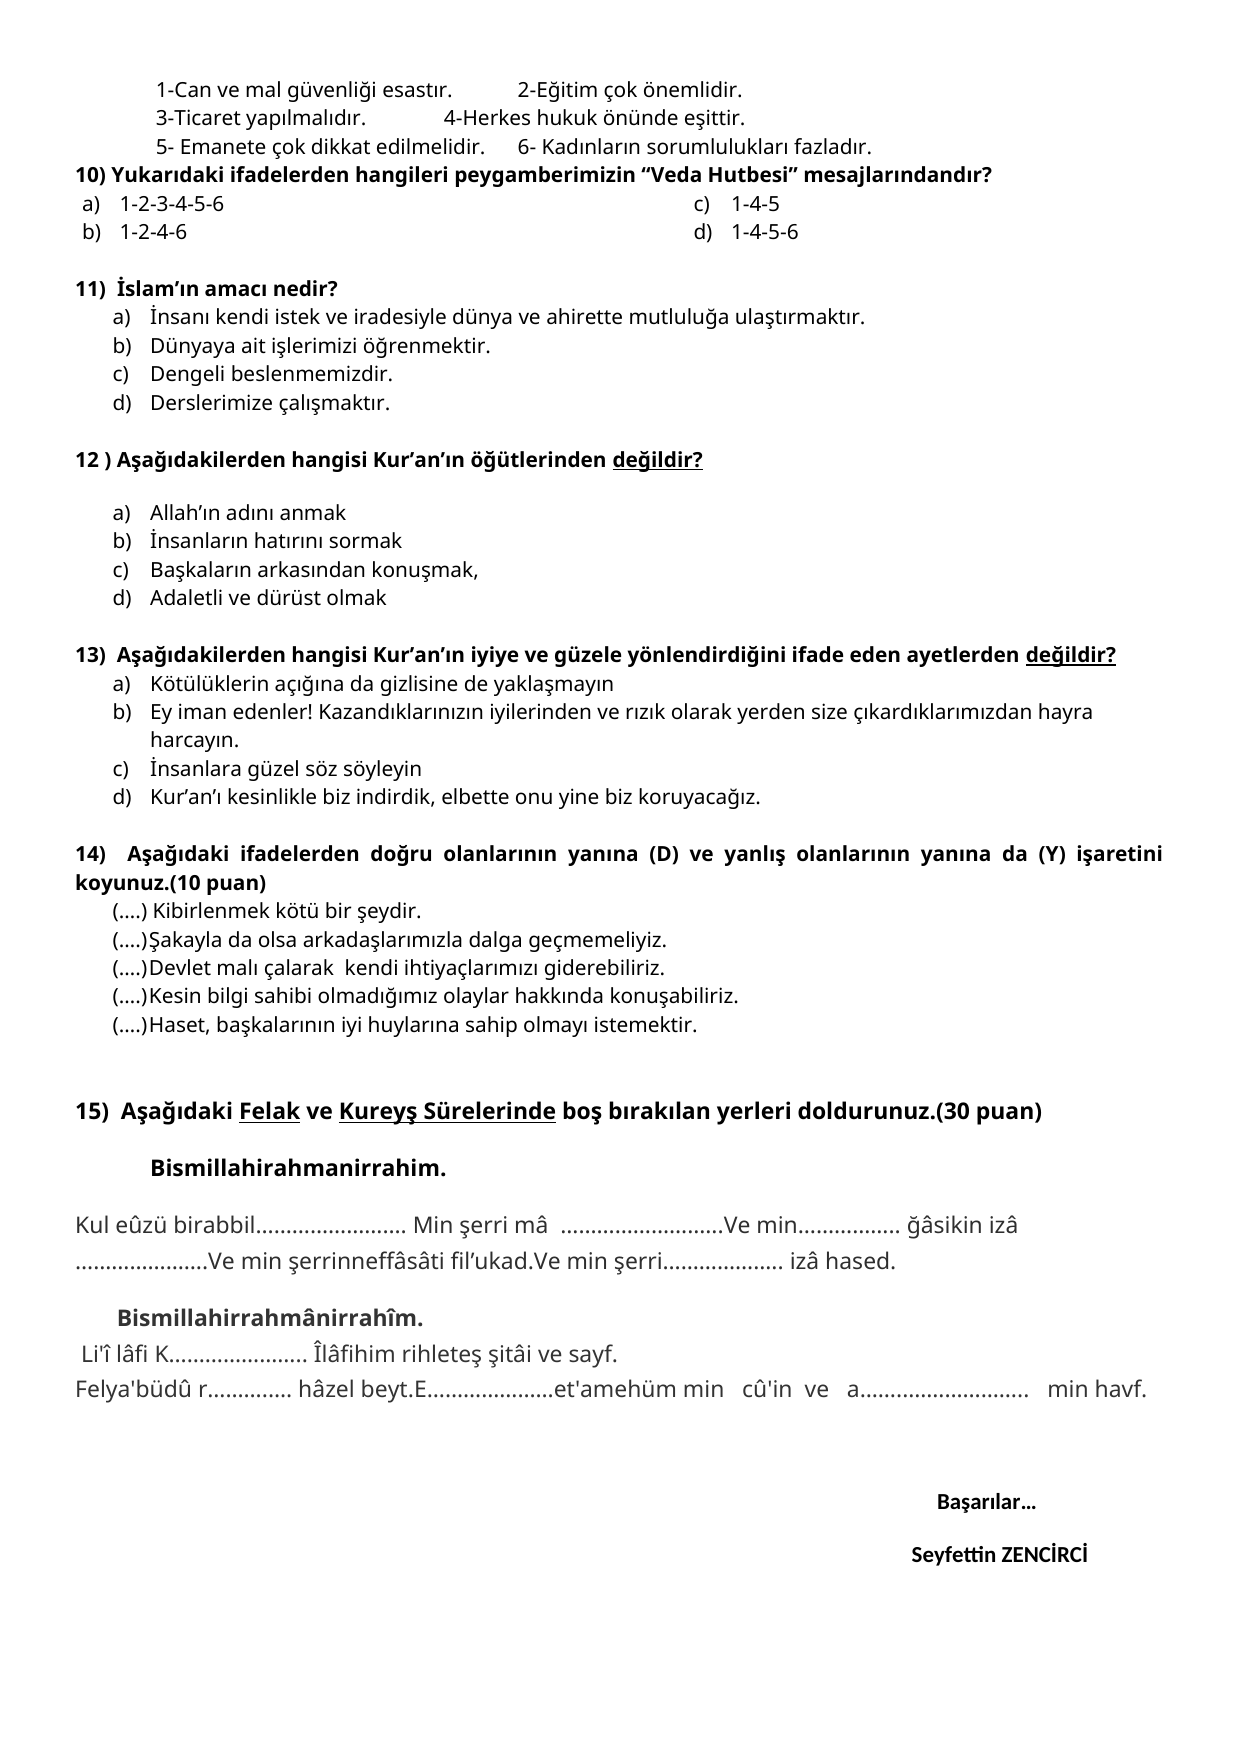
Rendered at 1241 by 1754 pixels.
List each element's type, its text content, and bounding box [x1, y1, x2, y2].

list Allah’ın adını anmak [112, 498, 1165, 527]
list Kur’an’ı kesinlikle biz indirdik, elbette onu yine biz koruyacağız. [112, 782, 1165, 811]
text 5- Emanete çok dikkat edilmelidir. 6- Kadınların sorumlulukları fazladır. [119, 132, 1165, 160]
list Dengeli beslenmemizdir. [112, 359, 1165, 388]
list Ey iman edenler! Kazandıklarınızın iyilerinden ve rızık olarak yerden size çıkardıklarımızdan hayra harcayın. [112, 697, 1165, 754]
text Seyfettin ZENCİRCİ [75, 1540, 1165, 1568]
text 13) Aşağıdakilerden hangisi Kur’an’ın iyiye ve güzele yönlendirdiğini ifade eden ayetlerden değildir? [75, 640, 1165, 669]
text Bismillahirrahmânirrahîm. Li'î lâfi K………………….. Îlâfihim rihleteş şitâi ve sayf. Felya'büdû r……….…. hâzel beyt.E…………………et'amehüm min cû'in ve a……..……………….. min havf. [75, 1302, 1165, 1405]
list İnsanların hatırını sormak [112, 527, 1165, 555]
text (….) Kibirlenmek kötü bir şeydir. [112, 896, 1165, 925]
list 1-2-3-4-5-6 [82, 189, 583, 217]
list 1-2-4-6 [82, 217, 583, 246]
text (….) Devlet malı çalarak kendi ihtiyaçlarımızı giderebiliriz. [112, 953, 1165, 982]
list 1-4-5-6 [693, 217, 1165, 246]
text (….) Haset, başkalarının iyi huylarına sahip olmayı istemektir. [112, 1010, 1165, 1038]
list Bismillahirahmanirrahim. [150, 1152, 1165, 1183]
list İnsanlara güzel söz söyleyin [112, 754, 1165, 782]
text 14) Aşağıdaki ifadelerden doğru olanlarının yanına (D) ve yanlış olanlarının yanına da (Y) işaretini koyunuz.(10 puan) [75, 839, 1165, 896]
list Derslerimize çalışmaktır. [112, 388, 1165, 416]
list Kötülüklerin açığına da gizlisine de yaklaşmayın [112, 669, 1165, 697]
text (….) Kesin bilgi sahibi olmadığımız olaylar hakkında konuşabiliriz. [112, 982, 1165, 1010]
list 1-4-5 [693, 189, 1165, 217]
text 3-Ticaret yapılmalıdır. 4-Herkes hukuk önünde eşittir. [119, 103, 1165, 132]
text 11) İslam’ın amacı nedir? [75, 274, 1165, 302]
list Dünyaya ait işlerimizi öğrenmektir. [112, 331, 1165, 359]
text 1-Can ve mal güvenliği esastır. 2-Eğitim çok önemlidir. [119, 75, 1165, 103]
list İnsanı kendi istek ve iradesiyle dünya ve ahirette mutluluğa ulaştırmaktır. [112, 302, 1165, 331]
text Başarılar… [75, 1487, 1165, 1515]
text 10) Yukarıdaki ifadelerden hangileri peygamberimizin “Veda Hutbesi” mesajlarındandır? [75, 160, 1165, 189]
text (….) Şakayla da olsa arkadaşlarımızla dalga geçmemeliyiz. [112, 925, 1165, 953]
list Adaletli ve dürüst olmak [112, 583, 1165, 612]
text Kul eûzü birabbil……………………. Min şerri mâ ……………………...Ve min…………….. ğâsikin izâ ………………….Ve min şerrinneffâsâti fil’ukad.Ve min şerri……………….. izâ hased. [75, 1209, 1165, 1276]
list Başkaların arkasından konuşmak, [112, 555, 1165, 583]
text 12 ) Aşağıdakilerden hangisi Kur’an’ın öğütlerinden değildir? [75, 445, 1165, 473]
text 15) Aşağıdaki Felak ve Kureyş Sürelerinde boş bırakılan yerleri doldurunuz.(30 puan) [75, 1095, 1165, 1127]
